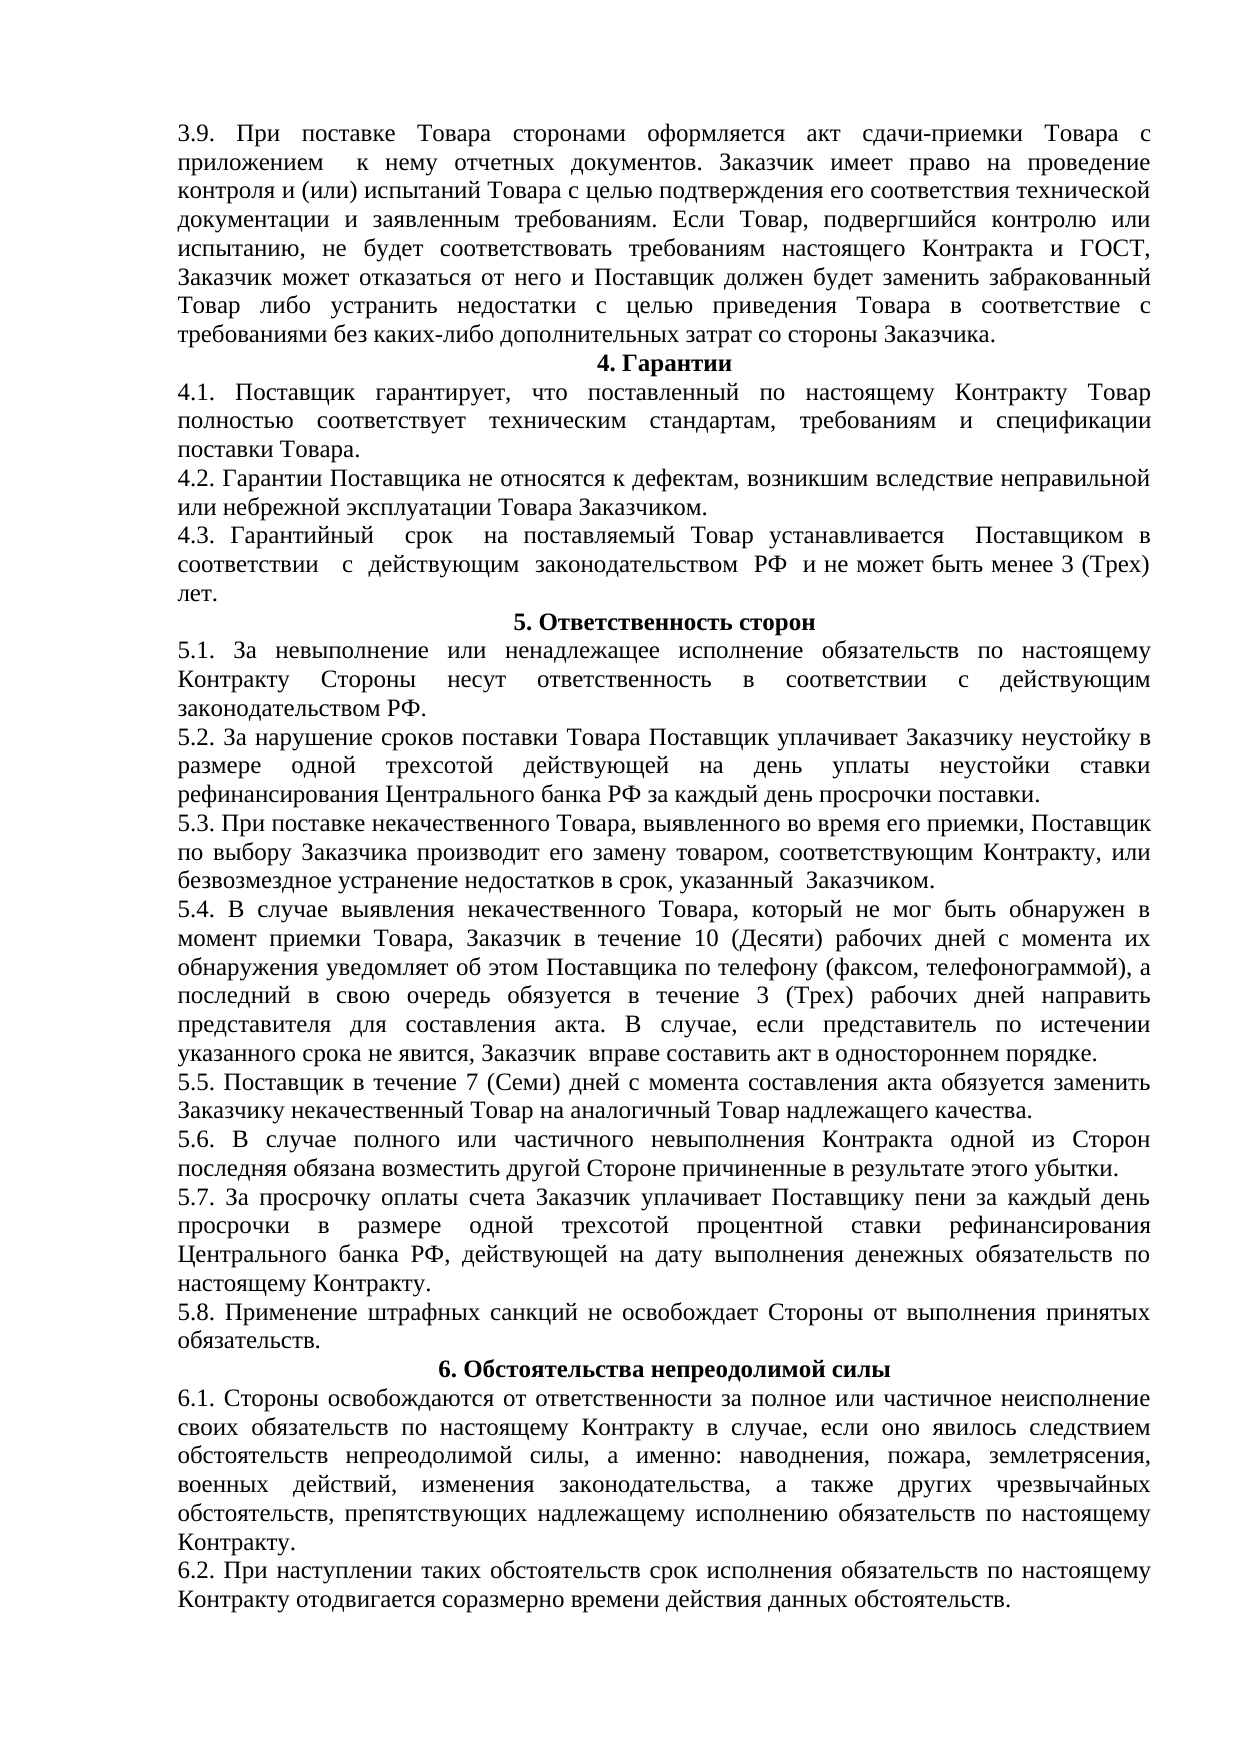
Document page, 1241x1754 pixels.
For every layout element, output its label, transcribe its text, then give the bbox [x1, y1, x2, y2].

text 5.3. При поставке некачественного Товара, выявленного во время его приемки, Поставщик по выбору Заказчика производит его замену товаром, соответствующим Контракту, или безвозмездное устранение недостатков в срок, указанный Заказчиком. [177, 808, 1152, 894]
text 6.1. Стороны освобождаются от ответственности за полное или частичное неисполнение своих обязательств по настоящему Контракту в случае, если оно явилось следствием обстоятельств непреодолимой силы, а именно: наводнения, пожара, землетрясения, военных действий, изменения законодательства, а также других чрезвычайных обстоятельств, препятствующих надлежащему исполнению обязательств по настоящему Контракту. [177, 1383, 1152, 1556]
text 3.9. При поставке Товара сторонами оформляется акт сдачи-приемки Товара с приложением к нему отчетных документов. Заказчик имеет право на проведение контроля и (или) испытаний Товара с целью подтверждения его соответствия технической документации и заявленным требованиям. Если Товар, подвергшийся контролю или испытанию, не будет соответствовать требованиям настоящего Контракта и ГОСТ, Заказчик может отказаться от него и Поставщик должен будет заменить забракованный Товар либо устранить недостатки с целью приведения Товара в соответствие с требованиями без каких-либо дополнительных затрат со стороны Заказчика. [177, 118, 1152, 348]
text 4.3. Гарантийный срок на поставляемый Товар устанавливается Поставщиком в соответствии с действующим законодательством РФ и не может быть менее 3 (Трех) лет. [177, 521, 1152, 607]
text 5.4. В случае выявления некачественного Товара, который не мог быть обнаружен в момент приемки Товара, Заказчик в течение 10 (Десяти) рабочих дней с момента их обнаружения уведомляет об этом Поставщика по телефону (факсом, телефонограммой), а последний в свою очередь обязуется в течение 3 (Трех) рабочих дней направить представителя для составления акта. В случае, если представитель по истечении указанного срока не явится, Заказчик вправе составить акт в одностороннем порядке. [177, 894, 1152, 1067]
text 5.6. В случае полного или частичного невыполнения Контракта одной из Сторон последняя обязана возместить другой Стороне причиненные в результате этого убытки. [177, 1124, 1152, 1182]
text 6.2. При наступлении таких обстоятельств срок исполнения обязательств по настоящему Контракту отодвигается соразмерно времени действия данных обстоятельств. [177, 1556, 1152, 1613]
text 5.7. За просрочку оплаты счета Заказчик уплачивает Поставщику пени за каждый день просрочки в размере одной трехсотой процентной ставки рефинансирования Центрального банка РФ, действующей на дату выполнения денежных обязательств по настоящему Контракту. [177, 1182, 1152, 1297]
text 4. Гарантии [177, 348, 1152, 377]
text 4.2. Гарантии Поставщика не относятся к дефектам, возникшим вследствие неправильной или небрежной эксплуатации Товара Заказчиком. [177, 463, 1152, 521]
text 5.2. За нарушение сроков поставки Товара Поставщик уплачивает Заказчику неустойку в размере одной трехсотой действующей на день уплаты неустойки ставки рефинансирования Центрального банка РФ за каждый день просрочки поставки. [177, 722, 1152, 808]
text 5. Ответственность сторон [177, 607, 1152, 636]
text 5.8. Применение штрафных санкций не освобождает Стороны от выполнения принятых обязательств. [177, 1297, 1152, 1354]
text 4.1. Поставщик гарантирует, что поставленный по настоящему Контракту Товар полностью соответствует техническим стандартам, требованиям и спецификации поставки Товара. [177, 377, 1152, 463]
text 5.5. Поставщик в течение 7 (Семи) дней с момента составления акта обязуется заменить Заказчику некачественный Товар на аналогичный Товар надлежащего качества. [177, 1067, 1152, 1124]
text 6. Обстоятельства непреодолимой силы [177, 1354, 1152, 1383]
text 5.1. За невыполнение или ненадлежащее исполнение обязательств по настоящему Контракту Стороны несут ответственность в соответствии с действующим законодательством РФ. [177, 636, 1152, 722]
